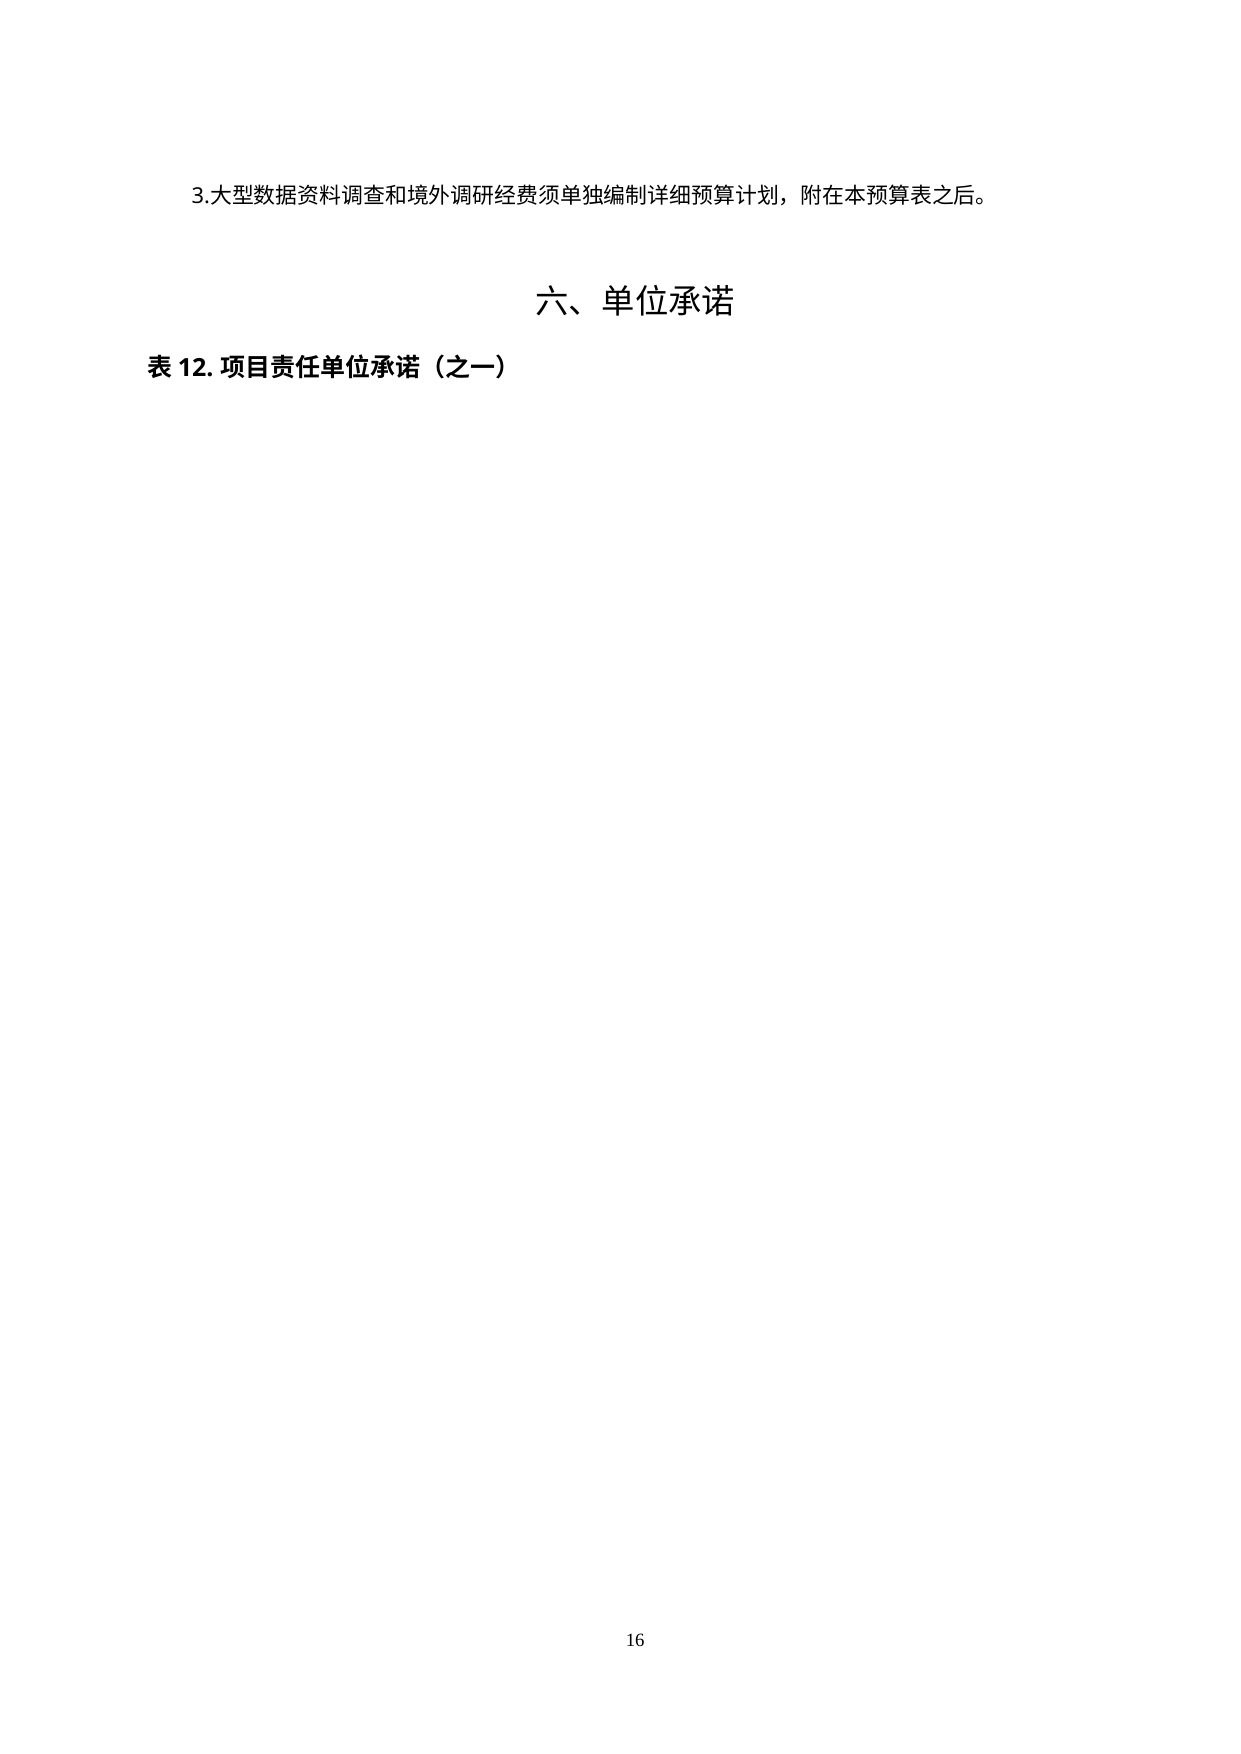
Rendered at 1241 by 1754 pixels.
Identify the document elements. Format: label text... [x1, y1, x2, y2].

text 3.大型数据资料调查和境外调研经费须单独编制详细预算计划，附在本预算表之后。 [148, 177, 1122, 210]
text 表12. 项目责任单位承诺（之一） [148, 347, 1122, 383]
text 六、单位承诺 [148, 275, 1122, 323]
